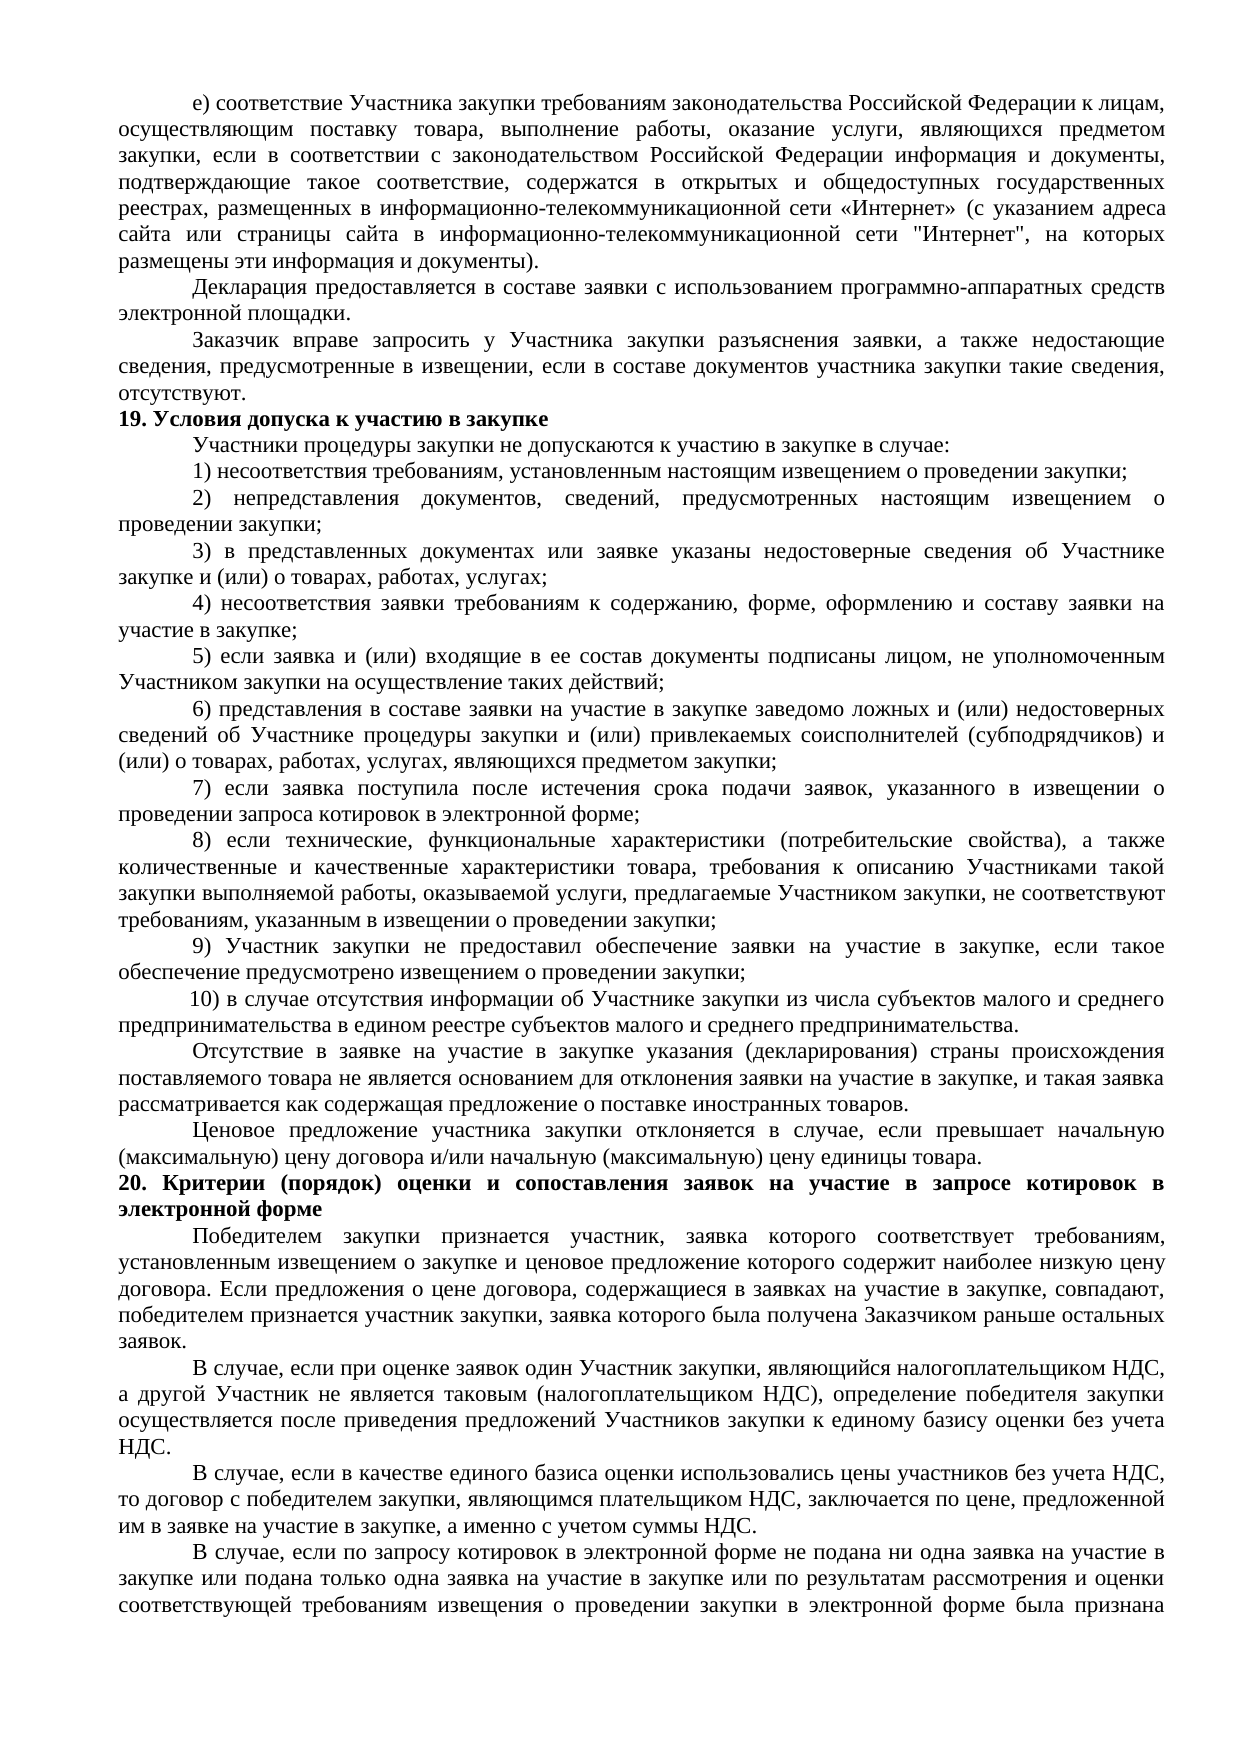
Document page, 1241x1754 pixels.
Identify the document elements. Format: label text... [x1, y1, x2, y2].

text 5) если заявка и (или) входящие в ее состав документы подписаны лицом, не уполномоченным Участником закупки на осуществление таких действий; [118, 642, 1167, 695]
text 6) представления в составе заявки на участие в закупке заведомо ложных и (или) недостоверных сведений об Участнике процедуры закупки и (или) привлекаемых соисполнителей (субподрядчиков) и (или) о товарах, работах, услугах, являющихся предметом закупки; [118, 695, 1167, 774]
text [118, 1538, 1167, 1617]
text 3) в представленных документах или заявке указаны недостоверные сведения об Участнике закупке и (или) о товарах, работах, услугах; [118, 537, 1167, 589]
text 19. Условия допуска к участию в закупке [118, 405, 1167, 431]
text 8) если технические, функциональные характеристики (потребительские свойства), а также количественные и качественные характеристики товара, требования к описанию Участниками такой закупки выполняемой работы, оказываемой услуги, предлагаемые Участником закупки, не соответствуют требованиям, указанным в извещении о проведении закупки; [118, 827, 1167, 932]
text 10) в случае отсутствия информации об Участнике закупки из числа субъектов малого и среднего предпринимательства в едином реестре субъектов малого и среднего предпринимательства. [118, 985, 1167, 1037]
text 7) если заявка поступила после истечения срока подачи заявок, указанного в извещении о проведении запроса котировок в электронной форме; [118, 774, 1167, 827]
text Победителем закупки признается участник, заявка которого соответствует требованиям, установленным извещением о закупке и ценовое предложение которого содержит наиболее низкую цену договора. Если предложения о цене договора, содержащиеся в заявках на участие в закупке, совпадают, победителем признается участник закупки, заявка которого была получена Заказчиком раньше остальных заявок. [118, 1222, 1167, 1354]
text 4) несоответствия заявки требованиям к содержанию, форме, оформлению и составу заявки на участие в закупке; [118, 589, 1167, 642]
text 2) непредставления документов, сведений, предусмотренных настоящим извещением о проведении закупки; [118, 484, 1167, 537]
text 9) Участник закупки не предоставил обеспечение заявки на участие в закупке, если такое обеспечение предусмотрено извещением о проведении закупки; [118, 932, 1167, 985]
text В случае, если при оценке заявок один Участник закупки, являющийся налогоплательщиком НДС, а другой Участник не является таковым (налогоплательщиком НДС), определение победителя закупки осуществляется после приведения предложений Участников закупки к единому базису оценки без учета НДС. [118, 1354, 1167, 1459]
text Декларация предоставляется в составе заявки с использованием программно-аппаратных средств электронной площадки. [118, 273, 1167, 326]
text В случае, если в качестве единого базиса оценки использовались цены участников без учета НДС, то договор с победителем закупки, являющимся плательщиком НДС, заключается по цене, предложенной им в заявке на участие в закупке, а именно с учетом суммы НДС. [118, 1459, 1167, 1538]
text Заказчик вправе запросить у Участника закупки разъяснения заявки, а также недостающие сведения, предусмотренные в извещении, если в составе документов участника закупки такие сведения, отсутствуют. [118, 326, 1167, 405]
text Ценовое предложение участника закупки отклоняется в случае, если превышает начальную (максимальную) цену договора и/или начальную (максимальную) цену единицы товара. [118, 1116, 1167, 1169]
text Участники процедуры закупки не допускаются к участию в закупке в случае: [118, 431, 1167, 458]
text е) соответствие Участника закупки требованиям законодательства Российской Федерации к лицам, осуществляющим поставку товара, выполнение работы, оказание услуги, являющихся предметом закупки, если в соответствии с законодательством Российской Федерации информация и документы, подтверждающие такое соответствие, содержатся в открытых и общедоступных государственных реестрах, размещенных в информационно-телекоммуникационной сети «Интернет» (с указанием адреса сайта или страницы сайта в информационно-телекоммуникационной сети "Интернет", на которых размещены эти информация и документы). [118, 89, 1167, 273]
text Отсутствие в заявке на участие в закупке указания (декларирования) страны происхождения поставляемого товара не является основанием для отклонения заявки на участие в закупке, и такая заявка рассматривается как содержащая предложение о поставке иностранных товаров. [118, 1037, 1167, 1116]
text 20. Критерии (порядок) оценки и сопоставления заявок на участие в запросе котировок в электронной форме [118, 1169, 1166, 1222]
text 1) несоответствия требованиям, установленным настоящим извещением о проведении закупки; [118, 458, 1167, 484]
